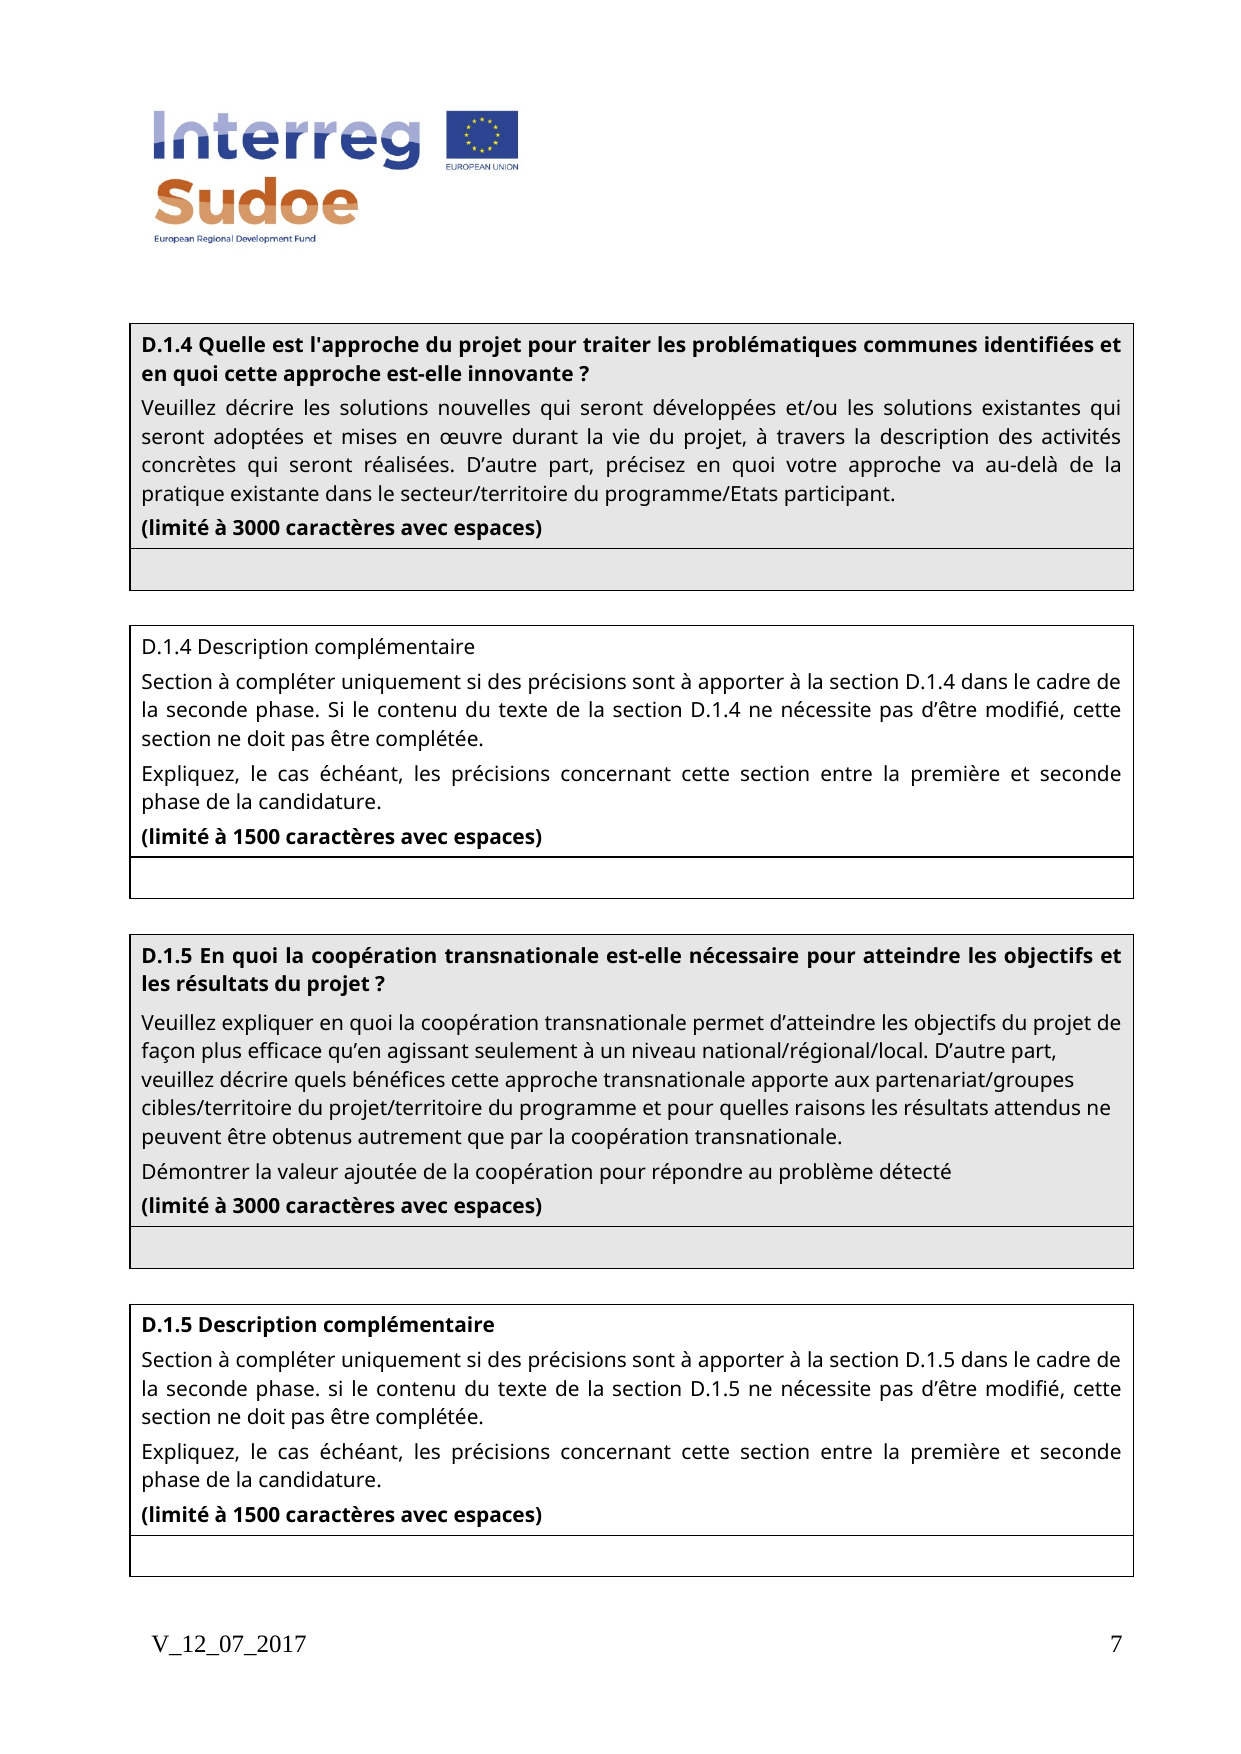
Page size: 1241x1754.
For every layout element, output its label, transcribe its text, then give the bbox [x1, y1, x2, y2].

table_header D.1.4 Quelle est l'approche du projet pour traiter les problématiques communes identifiées et en quoi cette approche est-elle innovante ? Veuillez décrire les solutions nouvelles qui seront développées et/ou les solutions existantes qui seront adoptées et mises en œuvre durant la vie du projet, à travers la description des activités concrètes qui seront réalisées. D’autre part, précisez en quoi votre approche va au-delà de la pratique existante dans le secteur/territoire du programme/Etats participant. (limité à 3000 caractères avec espaces) [131, 324, 1133, 548]
table_header D.1.4 Description complémentaire Section à compléter uniquement si des précisions sont à apporter à la section D.1.4 dans le cadre de la seconde phase. Si le contenu du texte de la section D.1.4 ne nécessite pas d’être modifié, cette section ne doit pas être complétée. Expliquez, le cas échéant, les précisions concernant cette section entre la première et seconde phase de la candidature. (limité à 1500 caractères avec espaces) [131, 626, 1133, 856]
table_cell [131, 858, 1133, 898]
table_cell [131, 1227, 1133, 1268]
table_header D.1.5 Description complémentaire Section à compléter uniquement si des précisions sont à apporter à la section D.1.5 dans le cadre de la seconde phase. si le contenu du texte de la section D.1.5 ne nécessite pas d’être modifié, cette section ne doit pas être complétée. Expliquez, le cas échéant, les précisions concernant cette section entre la première et seconde phase de la candidature. (limité à 1500 caractères avec espaces) [131, 1305, 1133, 1534]
table_header D.1.5 En quoi la coopération transnationale est-elle nécessaire pour atteindre les objectifs et les résultats du projet ? Veuillez expliquer en quoi la coopération transnationale permet d’atteindre les objectifs du projet de façon plus efficace qu’en agissant seulement à un niveau national/régional/local. D’autre part, veuillez décrire quels bénéfices cette approche transnationale apporte aux partenariat/groupes cibles/territoire du projet/territoire du programme et pour quelles raisons les résultats attendus ne peuvent être obtenus autrement que par la coopération transnationale. Démontrer la valeur ajoutée de la coopération pour répondre au problème détecté (limité à 3000 caractères avec espaces) [131, 935, 1133, 1226]
table_cell [131, 1536, 1133, 1576]
table_cell [131, 549, 1133, 590]
picture [118, 75, 553, 276]
